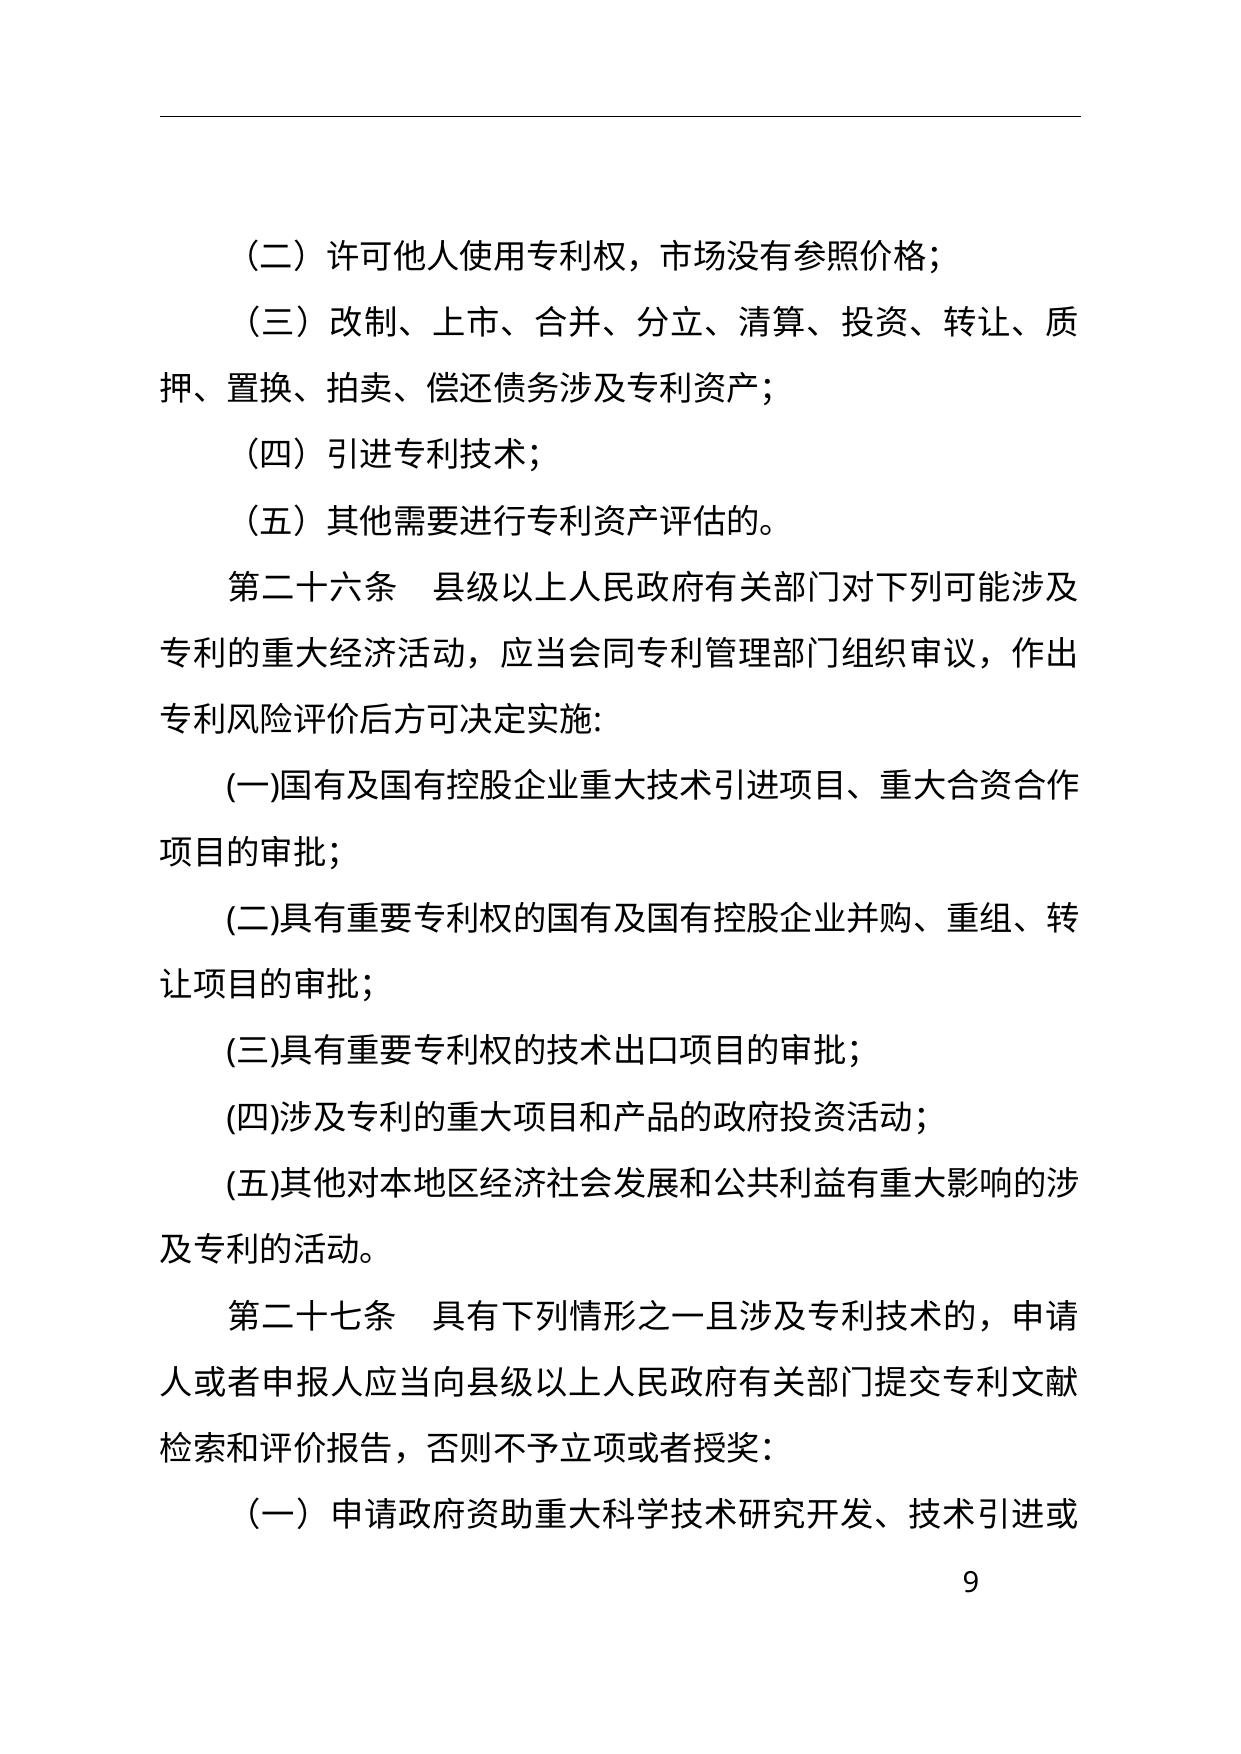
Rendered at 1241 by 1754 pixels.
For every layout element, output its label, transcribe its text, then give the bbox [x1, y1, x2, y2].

text (四)涉及专利的重大项目和产品的政府投资活动； [159, 1082, 1081, 1148]
text (五)其他对本地区经济社会发展和公共利益有重大影响的涉及专利的活动。 [159, 1148, 1081, 1280]
text 第二十七条 具有下列情形之一且涉及专利技术的，申请人或者申报人应当向县级以上人民政府有关部门提交专利文献检索和评价报告，否则不予立项或者授奖： [159, 1280, 1081, 1479]
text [159, 1479, 1081, 1545]
text (一)国有及国有控股企业重大技术引进项目、重大合资合作项目的审批； [159, 750, 1081, 883]
text （二）许可他人使用专利权，市场没有参照价格； [159, 220, 1081, 287]
text （三）改制、上市、合并、分立、清算、投资、转让、质押、置换、拍卖、偿还债务涉及专利资产； [159, 287, 1081, 419]
text （五）其他需要进行专利资产评估的。 [159, 485, 1081, 552]
text (二)具有重要专利权的国有及国有控股企业并购、重组、转让项目的审批； [159, 883, 1081, 1015]
text （四）引进专利技术； [159, 419, 1081, 485]
text 第二十六条 县级以上人民政府有关部门对下列可能涉及专利的重大经济活动，应当会同专利管理部门组织审议，作出专利风险评价后方可决定实施: [159, 552, 1081, 750]
text (三)具有重要专利权的技术出口项目的审批； [159, 1015, 1081, 1082]
